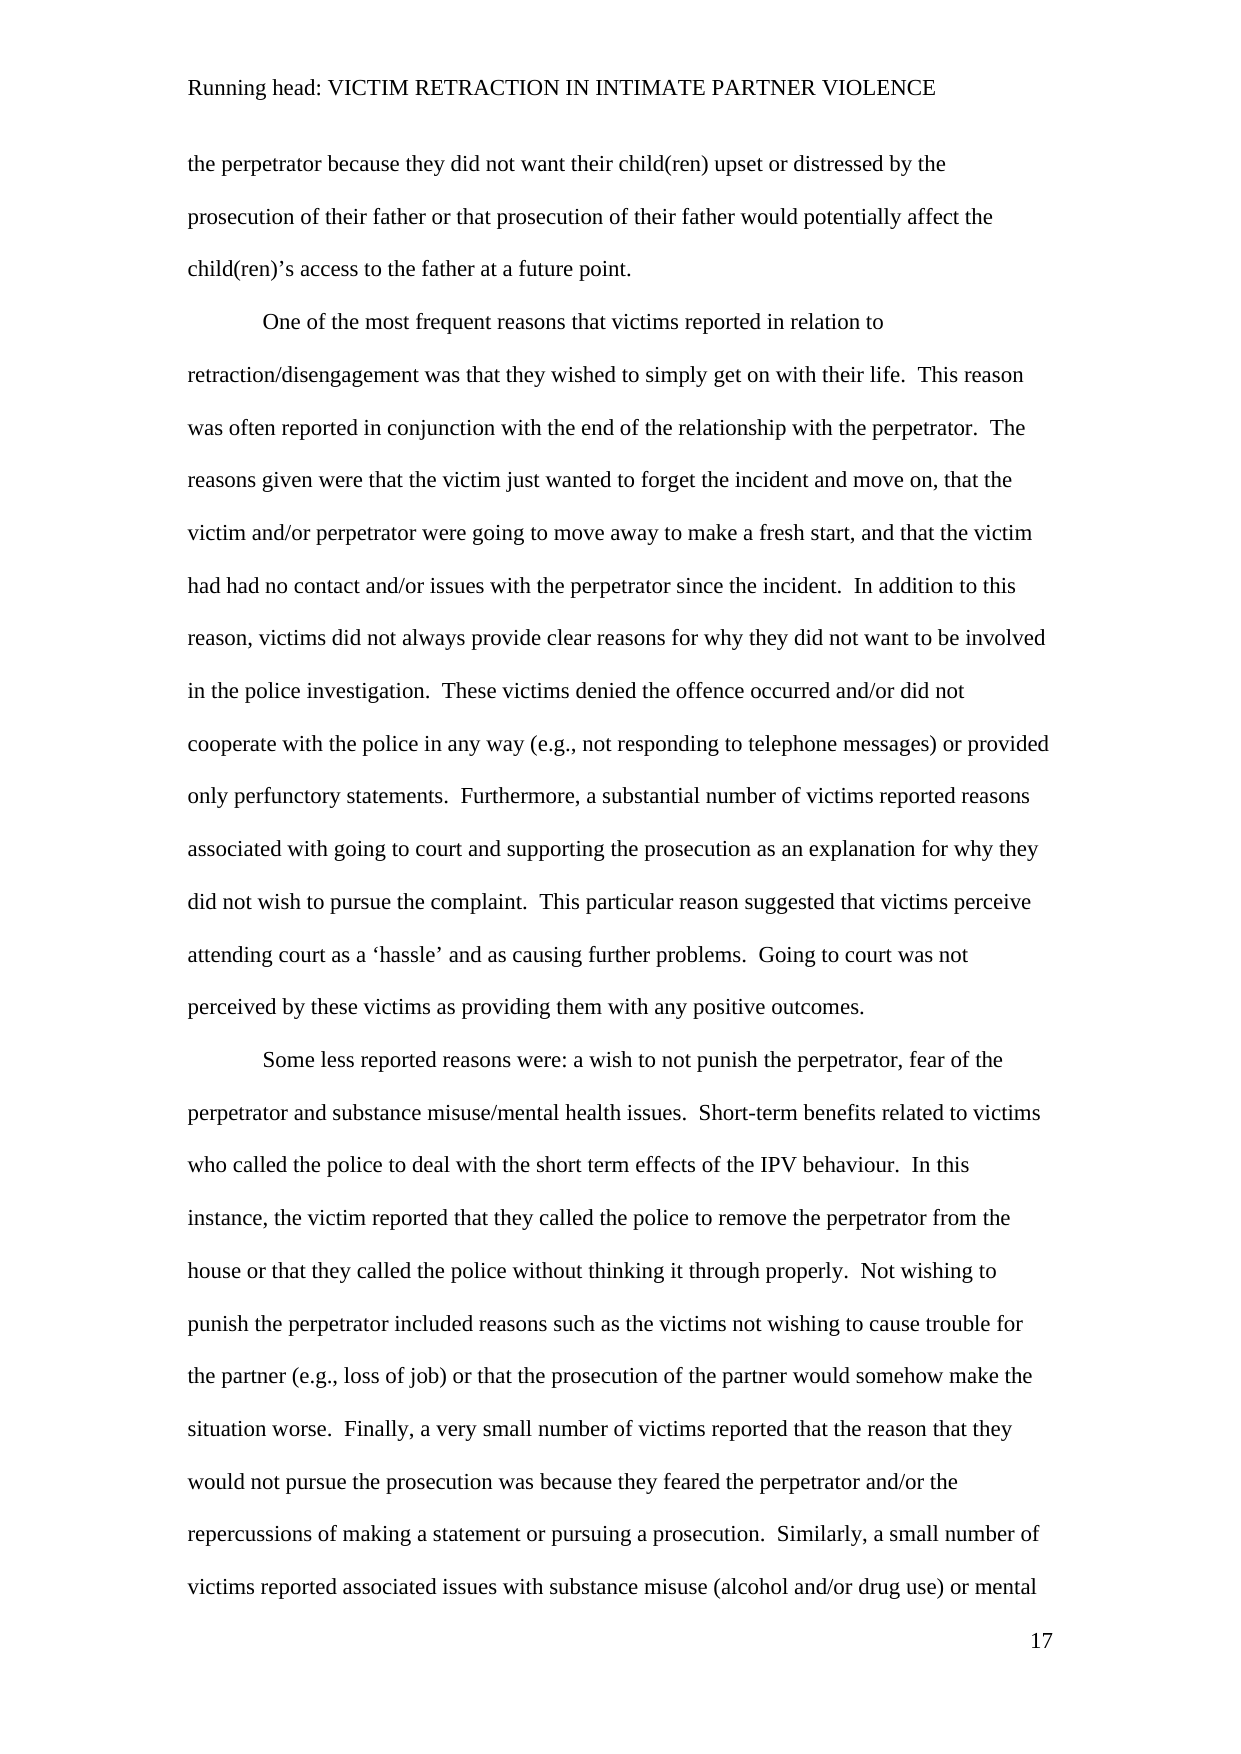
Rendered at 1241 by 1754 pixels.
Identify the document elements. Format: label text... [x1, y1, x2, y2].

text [187, 1046, 1053, 1599]
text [187, 150, 1053, 282]
text One of the most frequent reasons that victims reported in relation to retraction/disengagement was that they wished to simply get on with their life. This reason was often reported in conjunction with the end of the relationship with the perpetrator. The reasons given were that the victim just wanted to forget the incident and move on, that the victim and/or perpetrator were going to move away to make a fresh start, and that the victim had had no contact and/or issues with the perpetrator since the incident. In addition to this reason, victims did not always provide clear reasons for why they did not want to be involved in the police investigation. These victims denied the offence occurred and/or did not cooperate with the police in any way (e.g., not responding to telephone messages) or provided only perfunctory statements. Furthermore, a substantial number of victims reported reasons associated with going to court and supporting the prosecution as an explanation for why they did not wish to pursue the complaint. This particular reason suggested that victims perceive attending court as a ‘hassle’ and as causing further problems. Going to court was not perceived by these victims as providing them with any positive outcomes. [187, 308, 1053, 1020]
